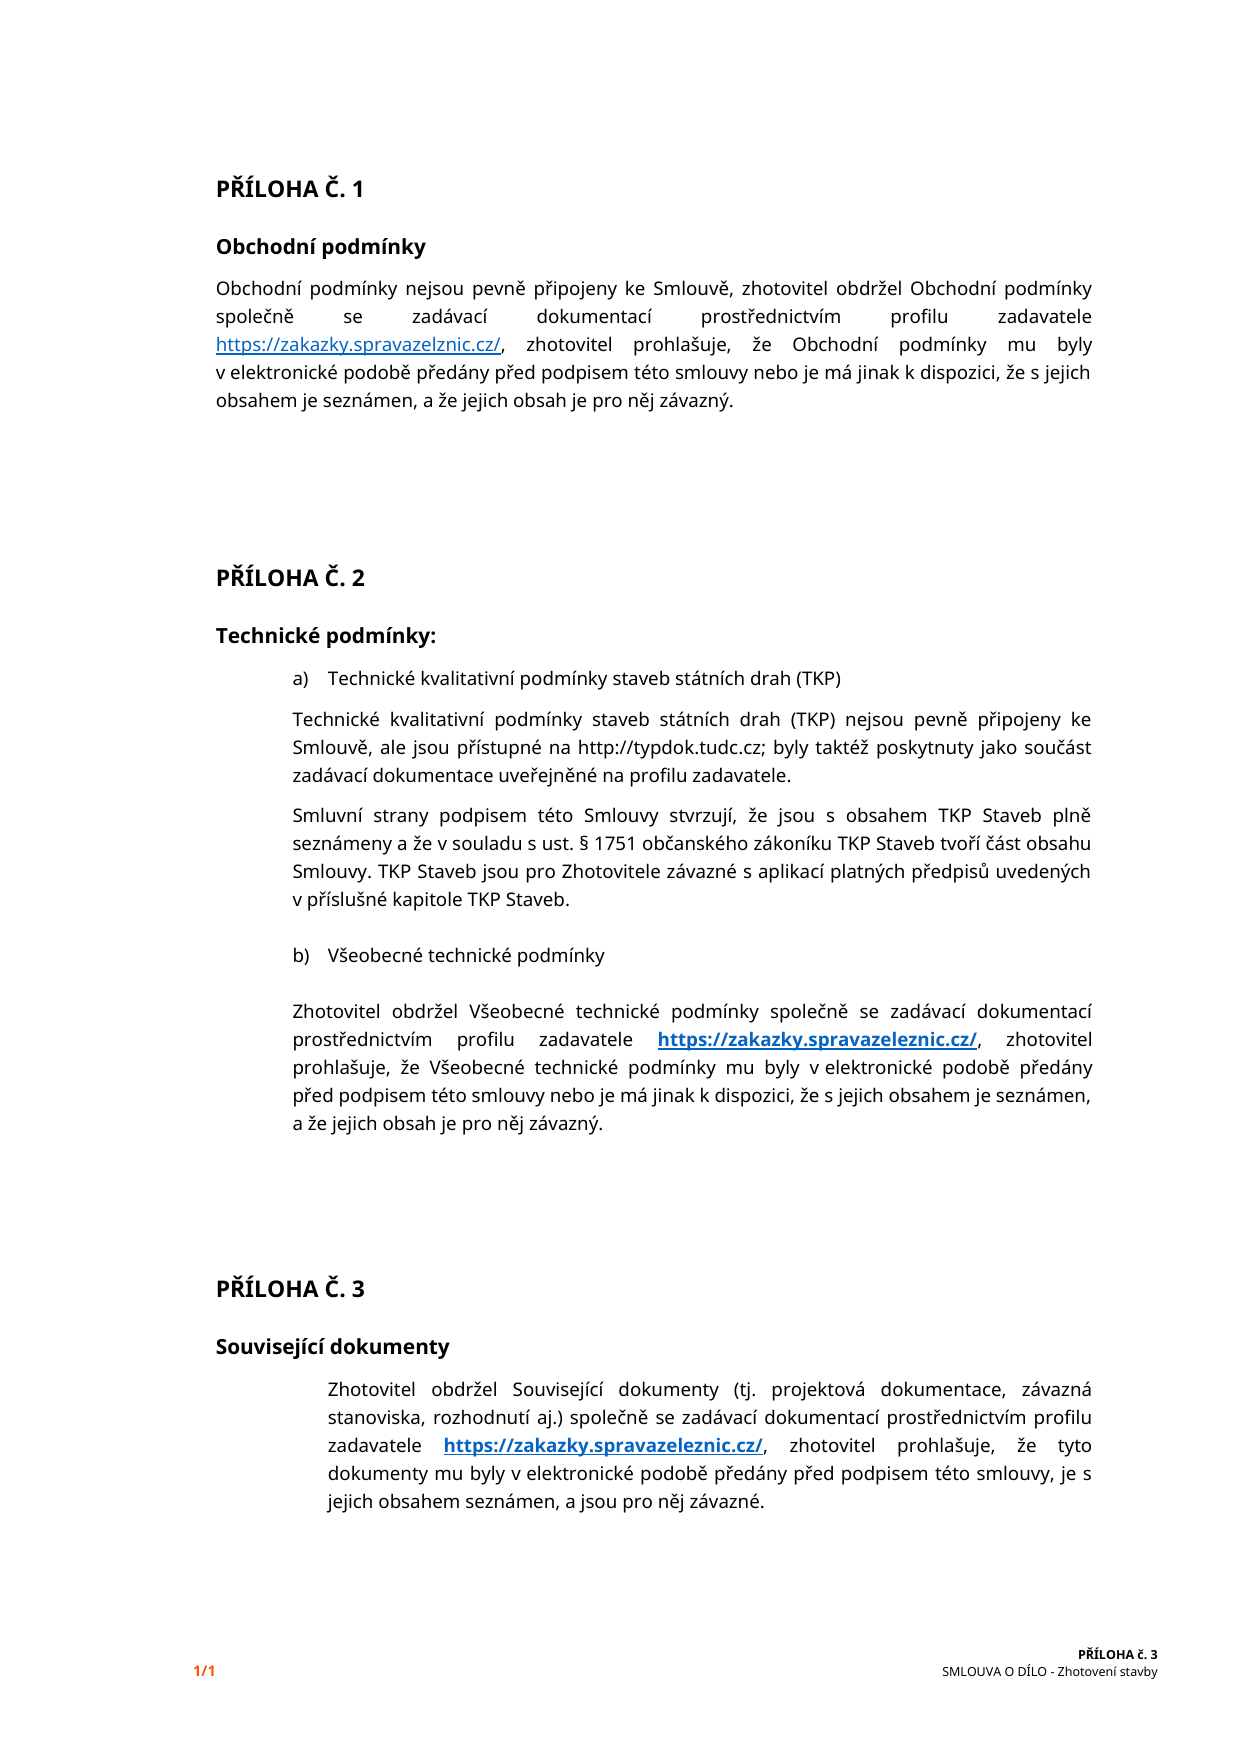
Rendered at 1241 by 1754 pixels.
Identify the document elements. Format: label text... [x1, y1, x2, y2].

text Příloha č. 3 [216, 1273, 1093, 1304]
text Příloha č. 2 [216, 562, 1093, 593]
text Související dokumenty [216, 1332, 1093, 1361]
text Všeobecné technické podmínky [292, 943, 1093, 968]
text Obchodní podmínky [216, 232, 1093, 260]
list Technické kvalitativní podmínky staveb státních drah (TKP) [292, 665, 1093, 691]
list Zhotovitel obdržel Všeobecné technické podmínky společně se zadávací dokumentací prostřednictvím profilu zadavatele https://zakazky.spravazeleznic.cz/, zhotovitel prohlašuje, že Všeobecné technické podmínky mu byly v elektronické podobě předány před podpisem této smlouvy nebo je má jinak k dispozici, že s jejich obsahem je seznámen, a že jejich obsah je pro něj závazný. [292, 999, 1093, 1136]
text Obchodní podmínky nejsou pevně připojeny ke Smlouvě, zhotovitel obdržel Obchodní podmínky společně se zadávací dokumentací prostřednictvím profilu zadavatele https://zakazky.spravazelznic.cz/, zhotovitel prohlašuje, že Obchodní podmínky mu byly v elektronické podobě předány před podpisem této smlouvy nebo je má jinak k dispozici, že s jejich obsahem je seznámen, a že jejich obsah je pro něj závazný. [216, 276, 1093, 413]
text Smluvní strany podpisem této Smlouvy stvrzují, že jsou s obsahem TKP Staveb plně seznámeny a že v souladu s ust. § 1751 občanského zákoníku TKP Staveb tvoří část obsahu Smlouvy. TKP Staveb jsou pro Zhotovitele závazné s aplikací platných předpisů uvedených v příslušné kapitole TKP Staveb. [292, 802, 1093, 912]
text Technické podmínky: [216, 622, 1093, 650]
text Příloha č. 1 [216, 172, 1093, 204]
text Technické kvalitativní podmínky staveb státních drah (TKP) nejsou pevně připojeny ke Smlouvě, ale jsou přístupné na http://typdok.tudc.cz; byly taktéž poskytnuty jako součást zadávací dokumentace uveřejněné na profilu zadavatele. [292, 706, 1093, 787]
list Zhotovitel obdržel Související dokumenty (tj. projektová dokumentace, závazná stanoviska, rozhodnutí aj.) společně se zadávací dokumentací prostřednictvím profilu zadavatele https://zakazky.spravazeleznic.cz/, zhotovitel prohlašuje, že tyto dokumenty mu byly v elektronické podobě předány před podpisem této smlouvy, je s jejich obsahem seznámen, a jsou pro něj závazné. [328, 1376, 1093, 1513]
